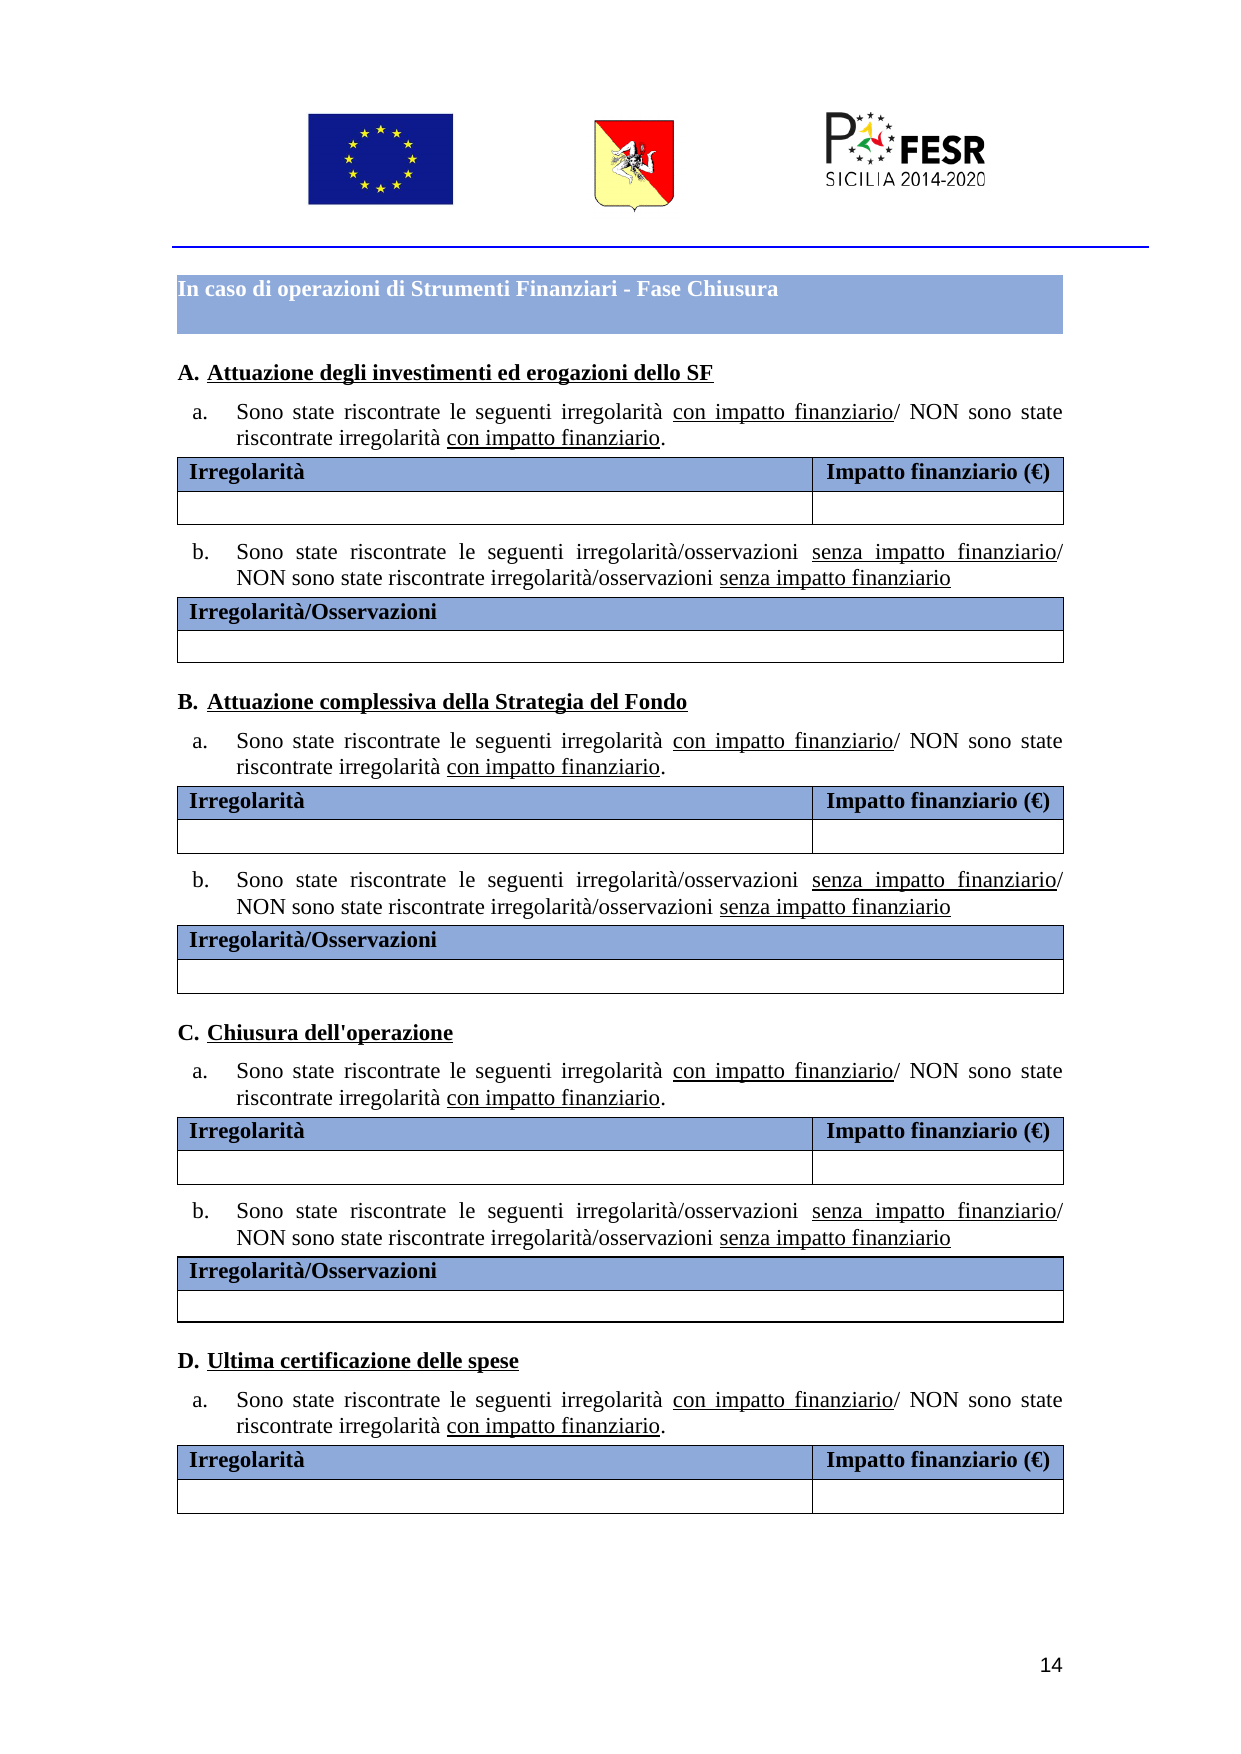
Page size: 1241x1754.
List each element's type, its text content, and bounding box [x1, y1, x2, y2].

table_header Irregolarità [178, 458, 812, 491]
table_header Impatto finanziario (€) [813, 787, 1063, 819]
list Chiusura dell'operazione [177, 1019, 1063, 1045]
table_header Irregolarità/Osservazioni [178, 598, 1063, 630]
table_cell [178, 960, 1063, 993]
table_header Irregolarità [178, 1118, 812, 1150]
table_header Impatto finanziario (€) [813, 1118, 1063, 1150]
table_cell [813, 492, 1063, 524]
table_cell [178, 820, 812, 853]
list Sono state riscontrate le seguenti irregolarità con impatto finanziario/ NON sono state riscontrate irregolarità con impatto finanziario. [192, 1058, 1063, 1110]
table_header Irregolarità/Osservazioni [178, 1258, 1063, 1290]
table_header Irregolarità [178, 1446, 812, 1479]
table_cell [178, 1480, 812, 1512]
table_cell [813, 820, 1063, 853]
text In caso di operazioni di Strumenti Finanziari - Fase Chiusura [177, 275, 1063, 302]
picture [585, 112, 686, 219]
table_header Impatto finanziario (€) [813, 458, 1063, 491]
table_cell [813, 1151, 1063, 1184]
table_header Irregolarità/Osservazioni [178, 926, 1063, 959]
table_header Irregolarità [178, 787, 812, 819]
list Ultima certificazione delle spese [177, 1347, 1063, 1374]
list Sono state riscontrate le seguenti irregolarità con impatto finanziario/ NON sono state riscontrate irregolarità con impatto finanziario. [192, 727, 1063, 779]
list Sono state riscontrate le seguenti irregolarità con impatto finanziario/ NON sono state riscontrate irregolarità con impatto finanziario. [192, 398, 1063, 451]
table_cell [178, 1291, 1063, 1321]
table_header Impatto finanziario (€) [813, 1446, 1063, 1479]
table_cell [178, 631, 1063, 662]
table_cell [178, 492, 812, 524]
picture [826, 112, 985, 186]
list Attuazione degli investimenti ed erogazioni dello SF [177, 359, 1063, 386]
picture [305, 112, 456, 207]
table_cell [813, 1480, 1063, 1512]
table_cell [178, 1151, 812, 1184]
list Attuazione complessiva della Strategia del Fondo [177, 688, 1063, 714]
list Sono state riscontrate le seguenti irregolarità con impatto finanziario/ NON sono state riscontrate irregolarità con impatto finanziario. [192, 1386, 1063, 1439]
